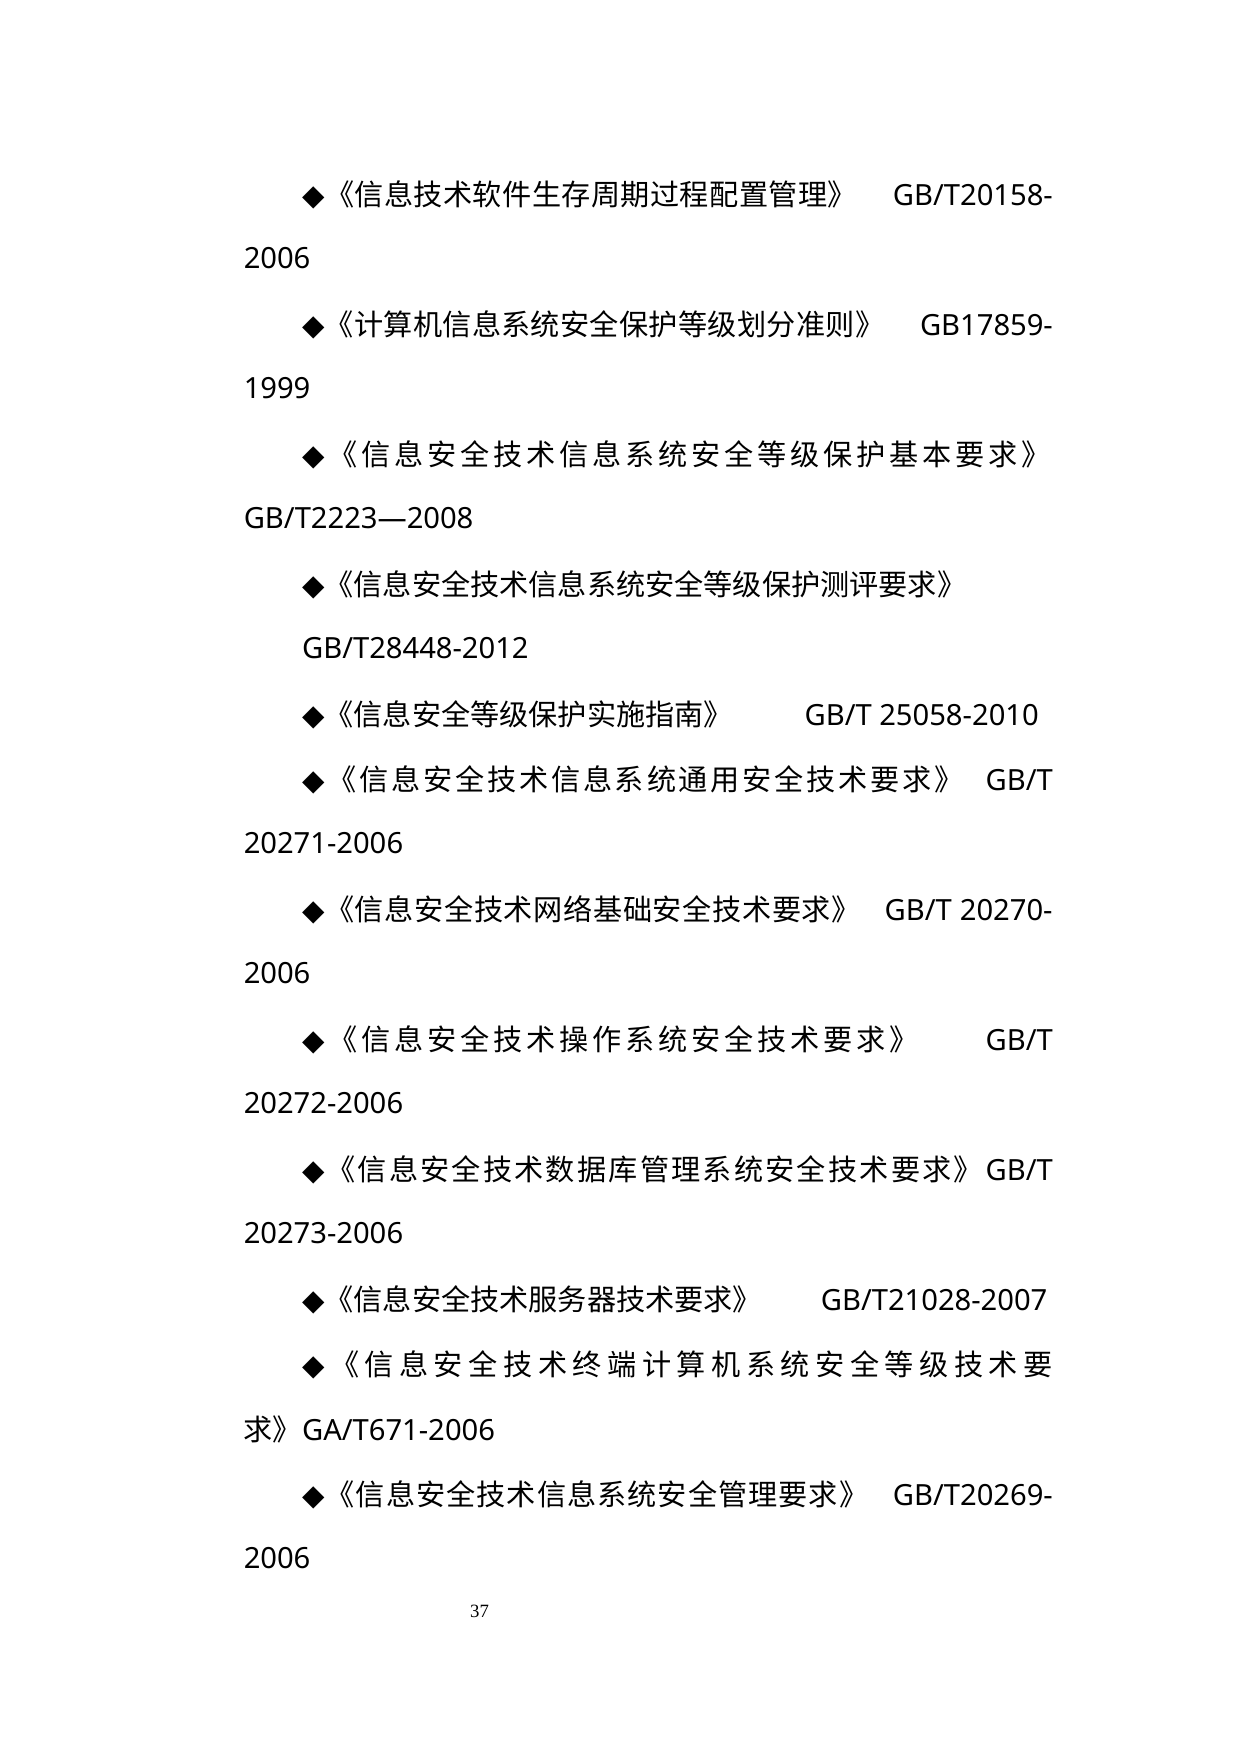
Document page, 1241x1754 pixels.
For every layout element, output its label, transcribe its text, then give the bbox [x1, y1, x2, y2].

text ◆《信息安全技术信息系统安全管理要求》 GB/T20269-2006 [243, 1460, 1053, 1590]
text GB/T28448-2012 [243, 615, 1053, 680]
text ◆《信息安全技术信息系统安全等级保护测评要求》 [243, 550, 1053, 615]
text ◆《计算机信息系统安全保护等级划分准则》 GB17859-1999 [243, 290, 1053, 420]
text ◆《信息安全技术网络基础安全技术要求》 GB/T 20270-2006 [243, 875, 1053, 1005]
text ◆《信息安全技术服务器技术要求》 GB/T21028-2007 [243, 1265, 1053, 1330]
text ◆《信息技术软件生存周期过程配置管理》 GB/T20158-2006 [243, 160, 1053, 290]
text ◆《信息安全技术信息系统安全等级保护基本要求》 GB/T2223—2008 [243, 420, 1053, 550]
text ◆《信息安全技术信息系统通用安全技术要求》 GB/T 20271-2006 [243, 745, 1053, 875]
text ◆《信息安全技术数据库管理系统安全技术要求》GB/T 20273-2006 [243, 1135, 1053, 1265]
text ◆《信息安全技术操作系统安全技术要求》 GB/T 20272-2006 [243, 1005, 1053, 1135]
text ◆《信息安全技术终端计算机系统安全等级技术要求》GA/T671-2006 [243, 1330, 1053, 1460]
text ◆《信息安全等级保护实施指南》 GB/T 25058-2010 [243, 680, 1053, 745]
